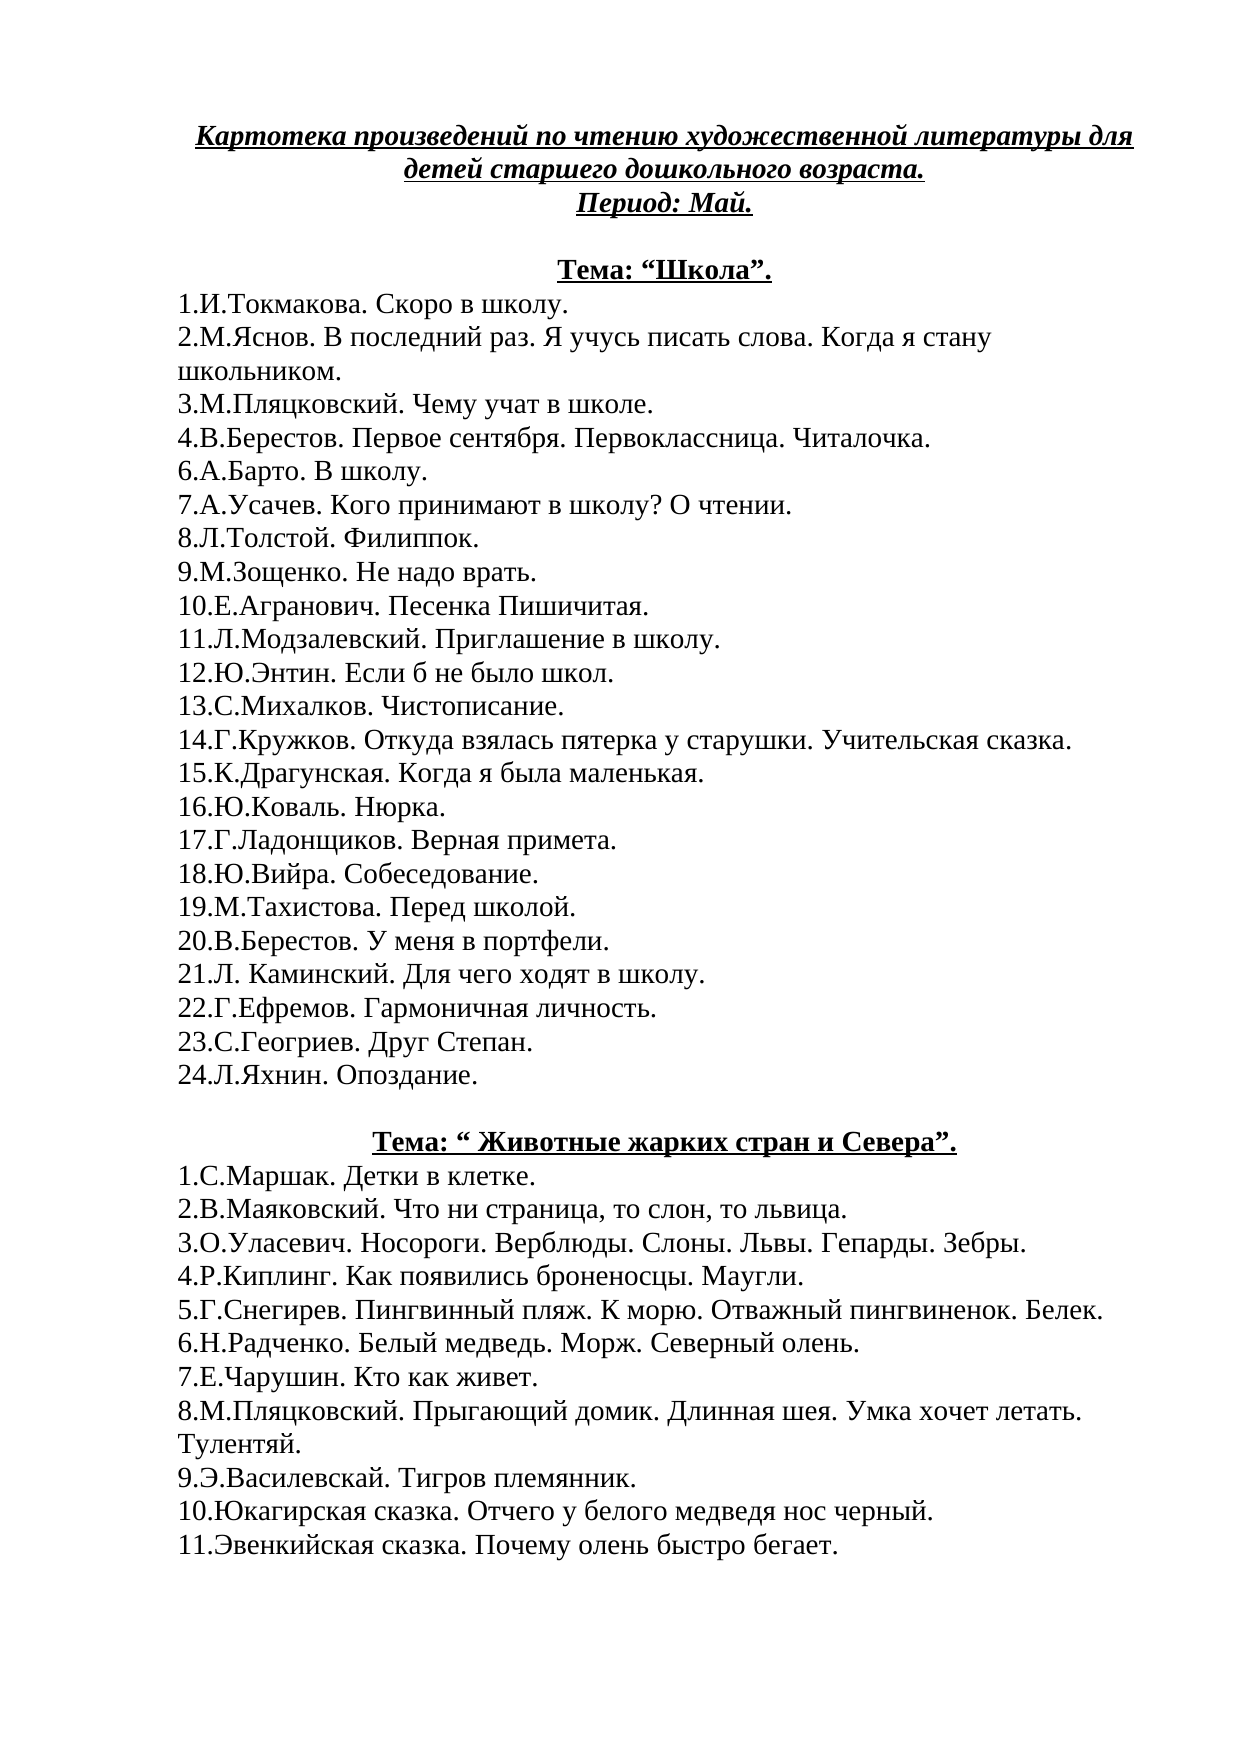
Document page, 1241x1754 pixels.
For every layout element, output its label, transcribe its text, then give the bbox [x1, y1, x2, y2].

text 6.Н.Радченко. Белый медведь. Морж. Северный олень. [177, 1326, 1152, 1359]
text Период: Май. [177, 185, 1152, 219]
text 10.Е.Агранович. Песенка Пишичитая. [177, 588, 1152, 621]
text 12.Ю.Энтин. Если б не было школ. [177, 655, 1152, 688]
text 16.Ю.Коваль. Нюрка. [177, 789, 1152, 822]
text 1.С.Маршак. Детки в клетке. [177, 1158, 1152, 1191]
text 7.А.Усачев. Кого принимают в школу? О чтении. [177, 487, 1152, 521]
text 21.Л. Каминский. Для чего ходят в школу. [177, 957, 1152, 990]
text 22.Г.Ефремов. Гармоничная личность. [177, 990, 1152, 1024]
text 3.О.Уласевич. Носороги. Верблюды. Слоны. Львы. Гепарды. Зебры. [177, 1225, 1152, 1258]
text 8.Л.Толстой. Филиппок. [177, 521, 1152, 554]
text 3.М.Пляцковский. Чему учат в школе. [177, 386, 1152, 420]
text Тема: “ Животные жарких стран и Севера”. [177, 1124, 1152, 1158]
text 11.Эвенкийская сказка. Почему олень быстро бегает. [177, 1527, 1152, 1560]
text 1.И.Токмакова. Скоро в школу. [177, 286, 1152, 319]
text 7.Е.Чарушин. Кто как живет. [177, 1359, 1152, 1393]
text 2.В.Маяковский. Что ни страница, то слон, то львица. [177, 1191, 1152, 1225]
text 18.Ю.Вийра. Собеседование. [177, 856, 1152, 889]
text 4.В.Берестов. Первое сентября. Первоклассница. Читалочка. [177, 420, 1152, 453]
text 5.Г.Снегирев. Пингвинный пляж. К морю. Отважный пингвиненок. Белек. [177, 1292, 1152, 1326]
text 24.Л.Яхнин. Опоздание. [177, 1057, 1152, 1091]
text 19.М.Тахистова. Перед школой. [177, 889, 1152, 923]
text 20.В.Берестов. У меня в портфели. [177, 923, 1152, 957]
text Тема: “Школа”. [177, 252, 1152, 286]
text 14.Г.Кружков. Откуда взялась пятерка у старушки. Учительская сказка. [177, 722, 1152, 755]
text 13.С.Михалков. Чистописание. [177, 688, 1152, 722]
text 8.М.Пляцковский. Прыгающий домик. Длинная шея. Умка хочет летать. Тулентяй. [177, 1393, 1152, 1460]
text 10.Юкагирская сказка. Отчего у белого медведя нос черный. [177, 1493, 1152, 1527]
text 9.Э.Василевскай. Тигров племянник. [177, 1460, 1152, 1493]
text 11.Л.Модзалевский. Приглашение в школу. [177, 621, 1152, 655]
text Картотека произведений по чтению художественной литературы для детей старшего дошкольного возраста. [177, 118, 1152, 185]
text 4.Р.Киплинг. Как появились броненосцы. Маугли. [177, 1258, 1152, 1292]
text 9.М.Зощенко. Не надо врать. [177, 554, 1152, 588]
text 2.М.Яснов. В последний раз. Я учусь писать слова. Когда я стану школьником. [177, 319, 1152, 386]
text 6.А.Барто. В школу. [177, 453, 1152, 487]
text 15.К.Драгунская. Когда я была маленькая. [177, 755, 1152, 789]
text 23.С.Геогриев. Друг Степан. [177, 1024, 1152, 1057]
text 17.Г.Ладонщиков. Верная примета. [177, 822, 1152, 856]
